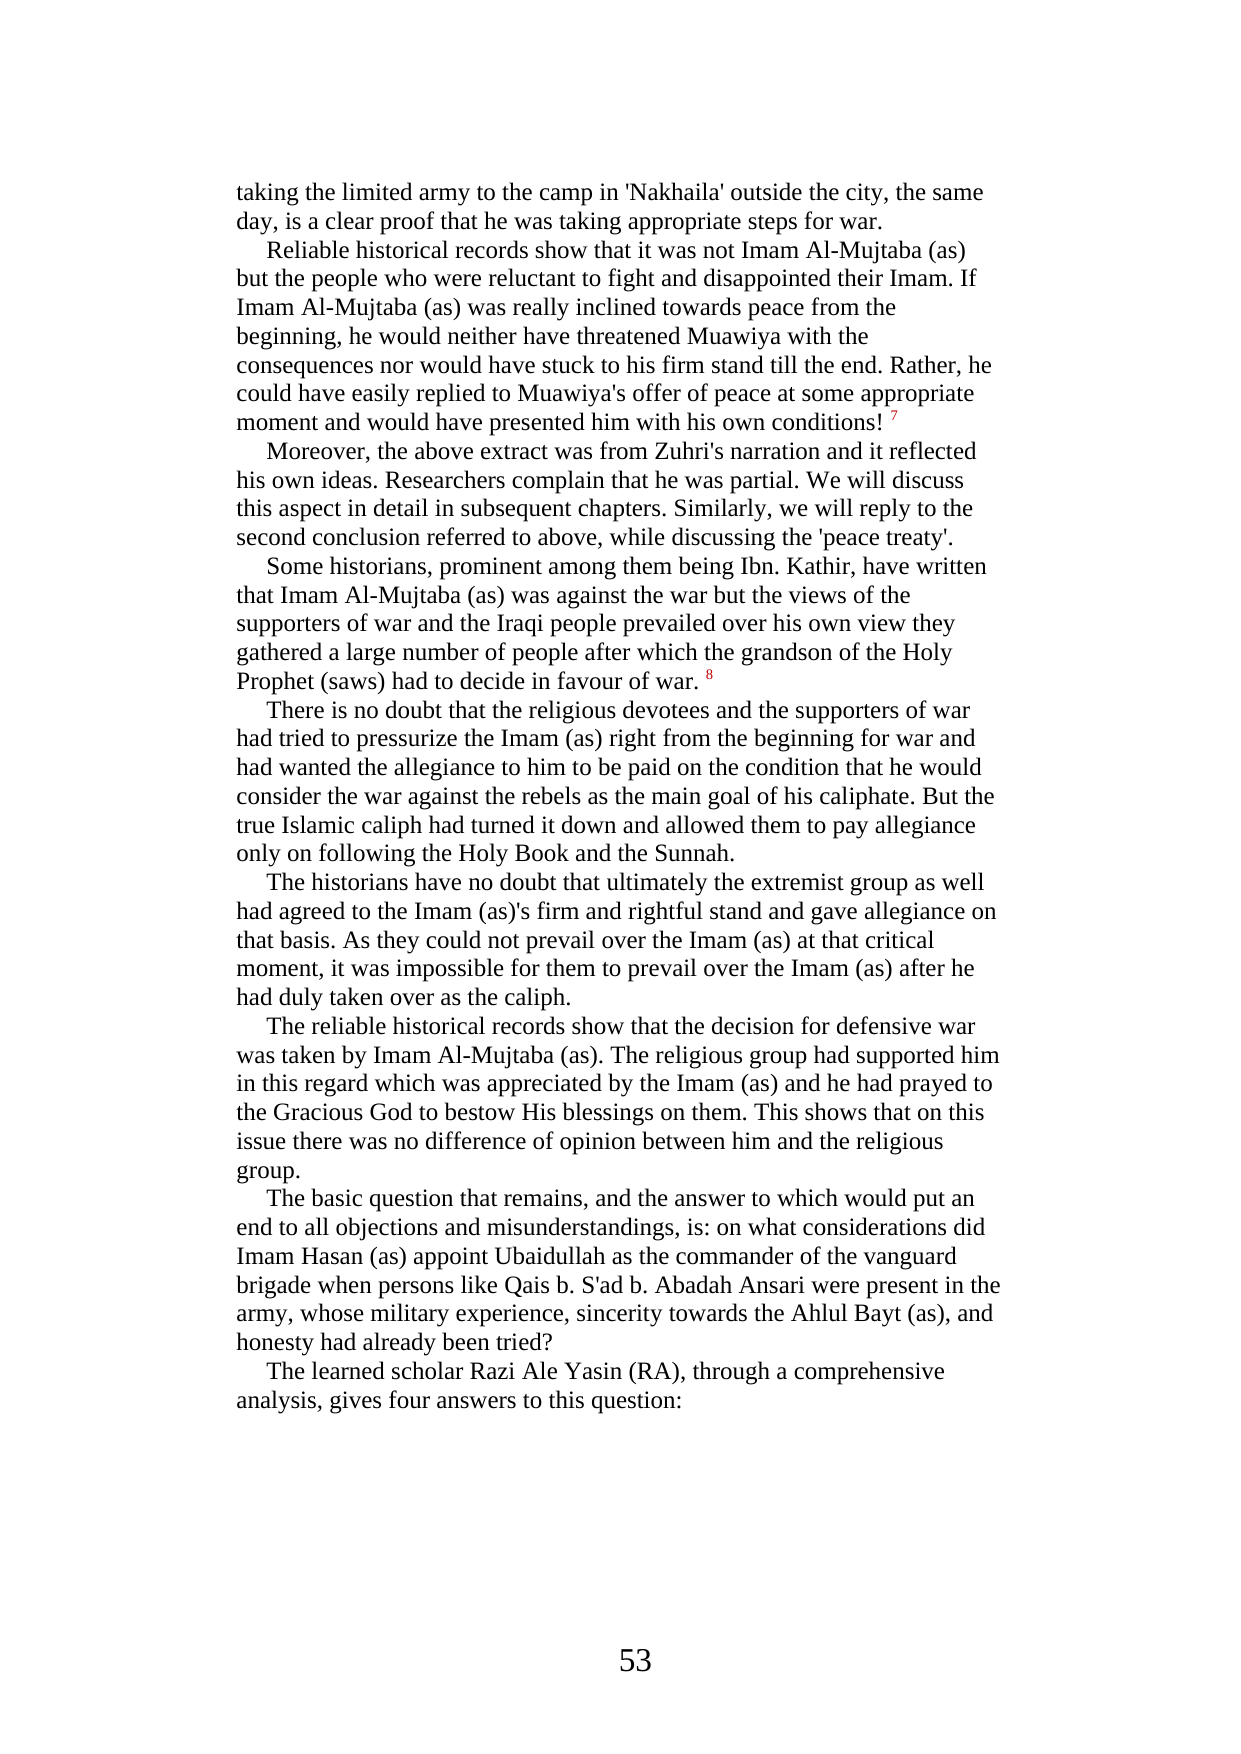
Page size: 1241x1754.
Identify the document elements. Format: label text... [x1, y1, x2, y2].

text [236, 177, 1004, 235]
text Moreover, the above extract was from Zuhri's narration and it reflected his own ideas. Researchers complain that he was partial. We will discuss this aspect in detail in subsequent chapters. Similarly, we will reply to the second conclusion referred to above, while discussing the 'peace treaty'. [236, 436, 1004, 551]
text The basic question that remains, and the answer to which would put an end to all objections and misunderstandings, is: on what considerations did Imam Hasan (as) appoint Ubaidullah as the commander of the vanguard brigade when persons like Qais b. S'ad b. Abadah Ansari were present in the army, whose military experience, sincerity towards the Ahlul Bayt (as), and honesty had already been tried? [236, 1183, 1004, 1356]
text There is no doubt that the religious devotees and the supporters of war had tried to pressurize the Imam (as) right from the beginning for war and had wanted the allegiance to him to be paid on the condition that he would consider the war against the rebels as the main goal of his caliphate. But the true Islamic caliph had turned it down and allowed them to pay allegiance only on following the Holy Book and the Sunnah. [236, 695, 1004, 867]
text The reliable historical records show that the decision for defensive war was taken by Imam Al-Mujtaba (as). The religious group had supported him in this regard which was appreciated by the Imam (as) and he had prayed to the Gracious God to bestow His blessings on them. This shows that on this issue there was no difference of opinion between him and the religious group. [236, 1011, 1004, 1183]
text The learned scholar Razi Ale Yasin (RA), through a comprehensive analysis, gives four answers to this question: [236, 1356, 1004, 1413]
text Reliable historical records show that it was not Imam Al-Mujtaba (as) but the people who were reluctant to fight and disappointed their Imam. If Imam Al-Mujtaba (as) was really inclined towards peace from the beginning, he would neither have threatened Muawiya with the consequences nor would have stuck to his firm stand till the end. Rather, he could have easily replied to Muawiya's offer of peace at some appropriate moment and would have presented him with his own conditions! 7 [236, 235, 1004, 436]
text The historians have no doubt that ultimately the extremist group as well had agreed to the Imam (as)'s firm and rightful stand and gave allegiance on that basis. As they could not prevail over the Imam (as) at that critical moment, it was impossible for them to prevail over the Imam (as) after he had duly taken over as the caliph. [236, 867, 1004, 1011]
text Some historians, prominent among them being Ibn. Kathir, have written that Imam Al-Mujtaba (as) was against the war but the views of the supporters of war and the Iraqi people prevailed over his own view they gathered a large number of people after which the grandson of the Holy Prophet (saws) had to decide in favour of war. 8 [236, 551, 1004, 695]
